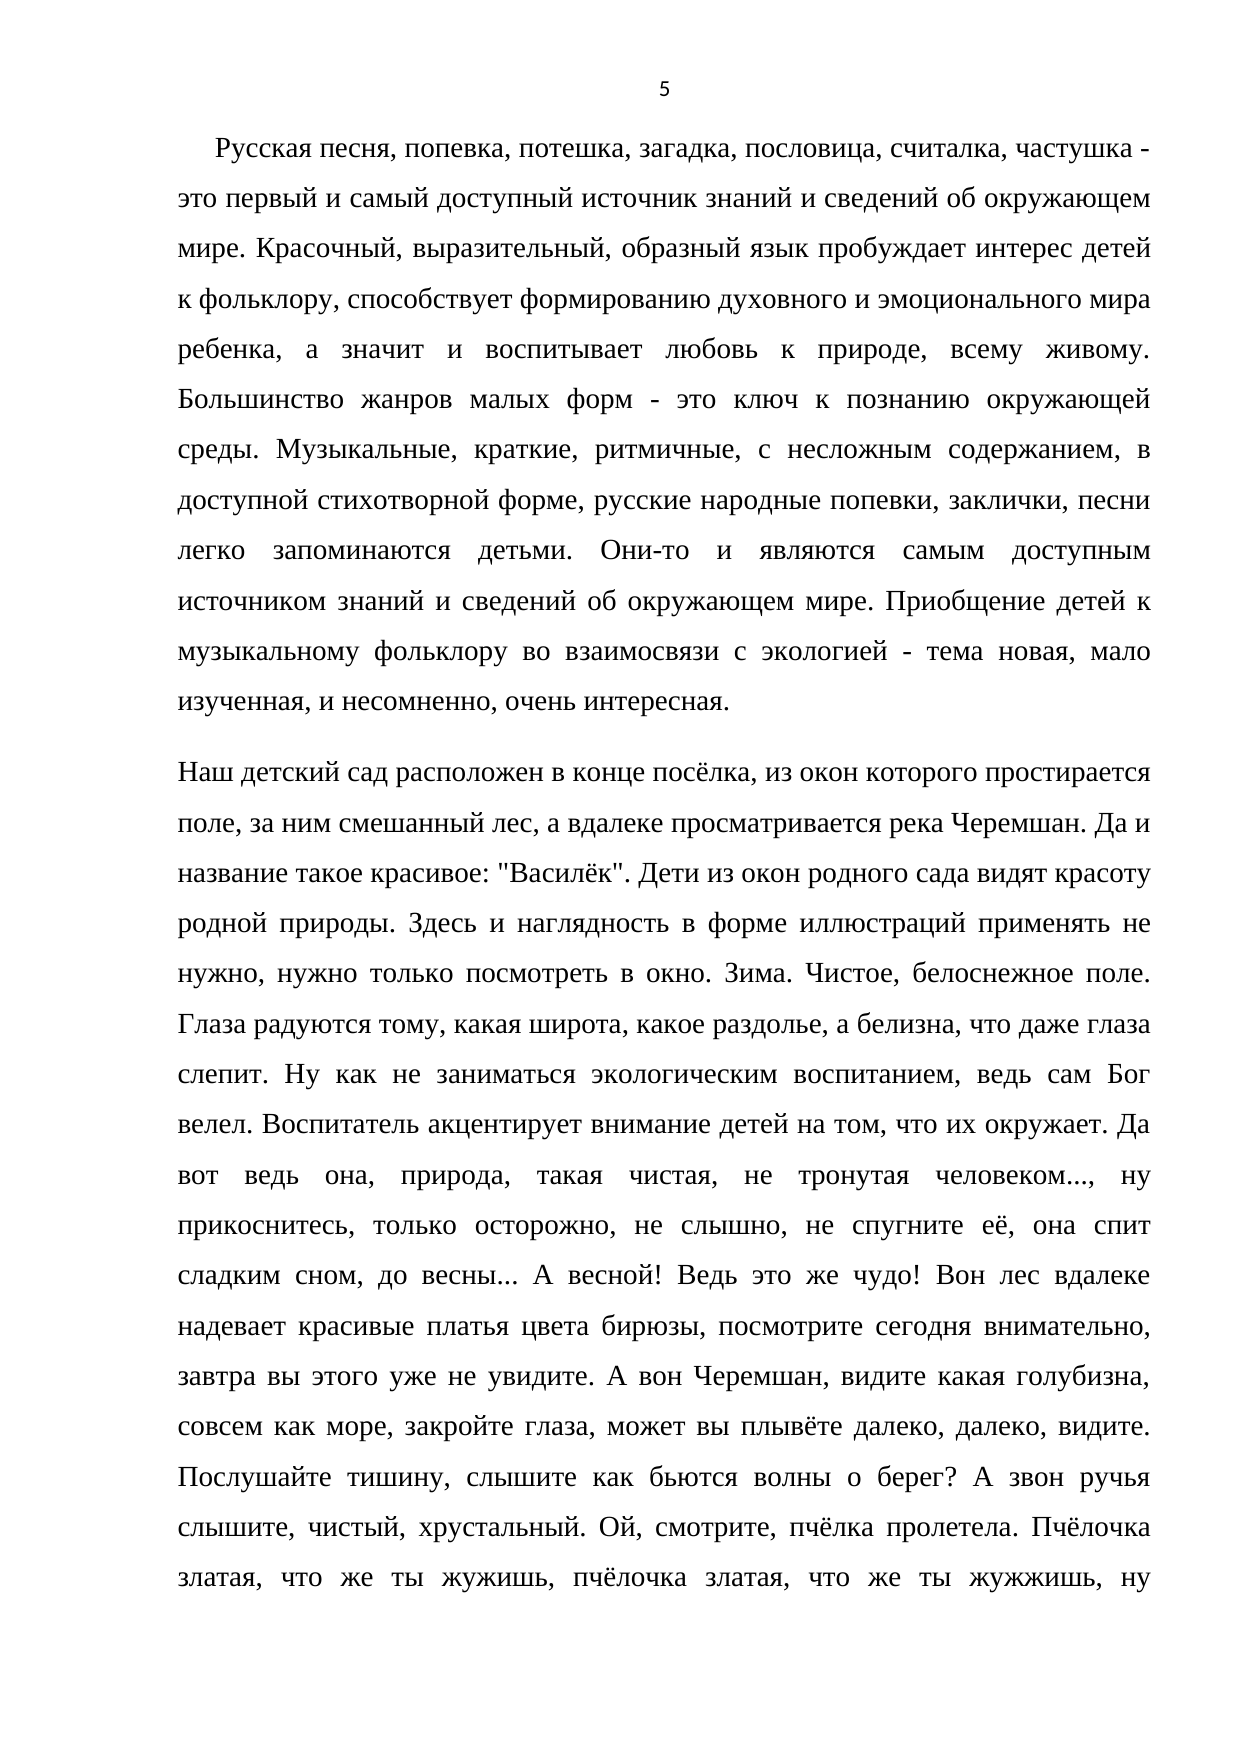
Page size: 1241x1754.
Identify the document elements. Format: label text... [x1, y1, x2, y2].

text Русская песня, попевка, потешка, загадка, пословица, считалка, частушка - это первый и самый доступный источник знаний и сведений об окружающем мире. Красочный, выразительный, образный язык пробуждает интерес детей к фольклору, способствует формированию духовного и эмоционального мира ребенка, а значит и воспитывает любовь к природе, всему живому. Большинство жанров малых форм - это ключ к познанию окружающей среды. Музыкальные, краткие, ритмичные, с несложным содержанием, в доступной стихотворной форме, русские народные попевки, заклички, песни легко запоминаются детьми. Они-то и являются самым доступным источником знаний и сведений об окружающем мире. Приобщение детей к музыкальному фольклору во взаимосвязи с экологией - тема новая, мало изученная, и несомненно, очень интересная. [177, 130, 1152, 717]
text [177, 754, 1152, 1593]
